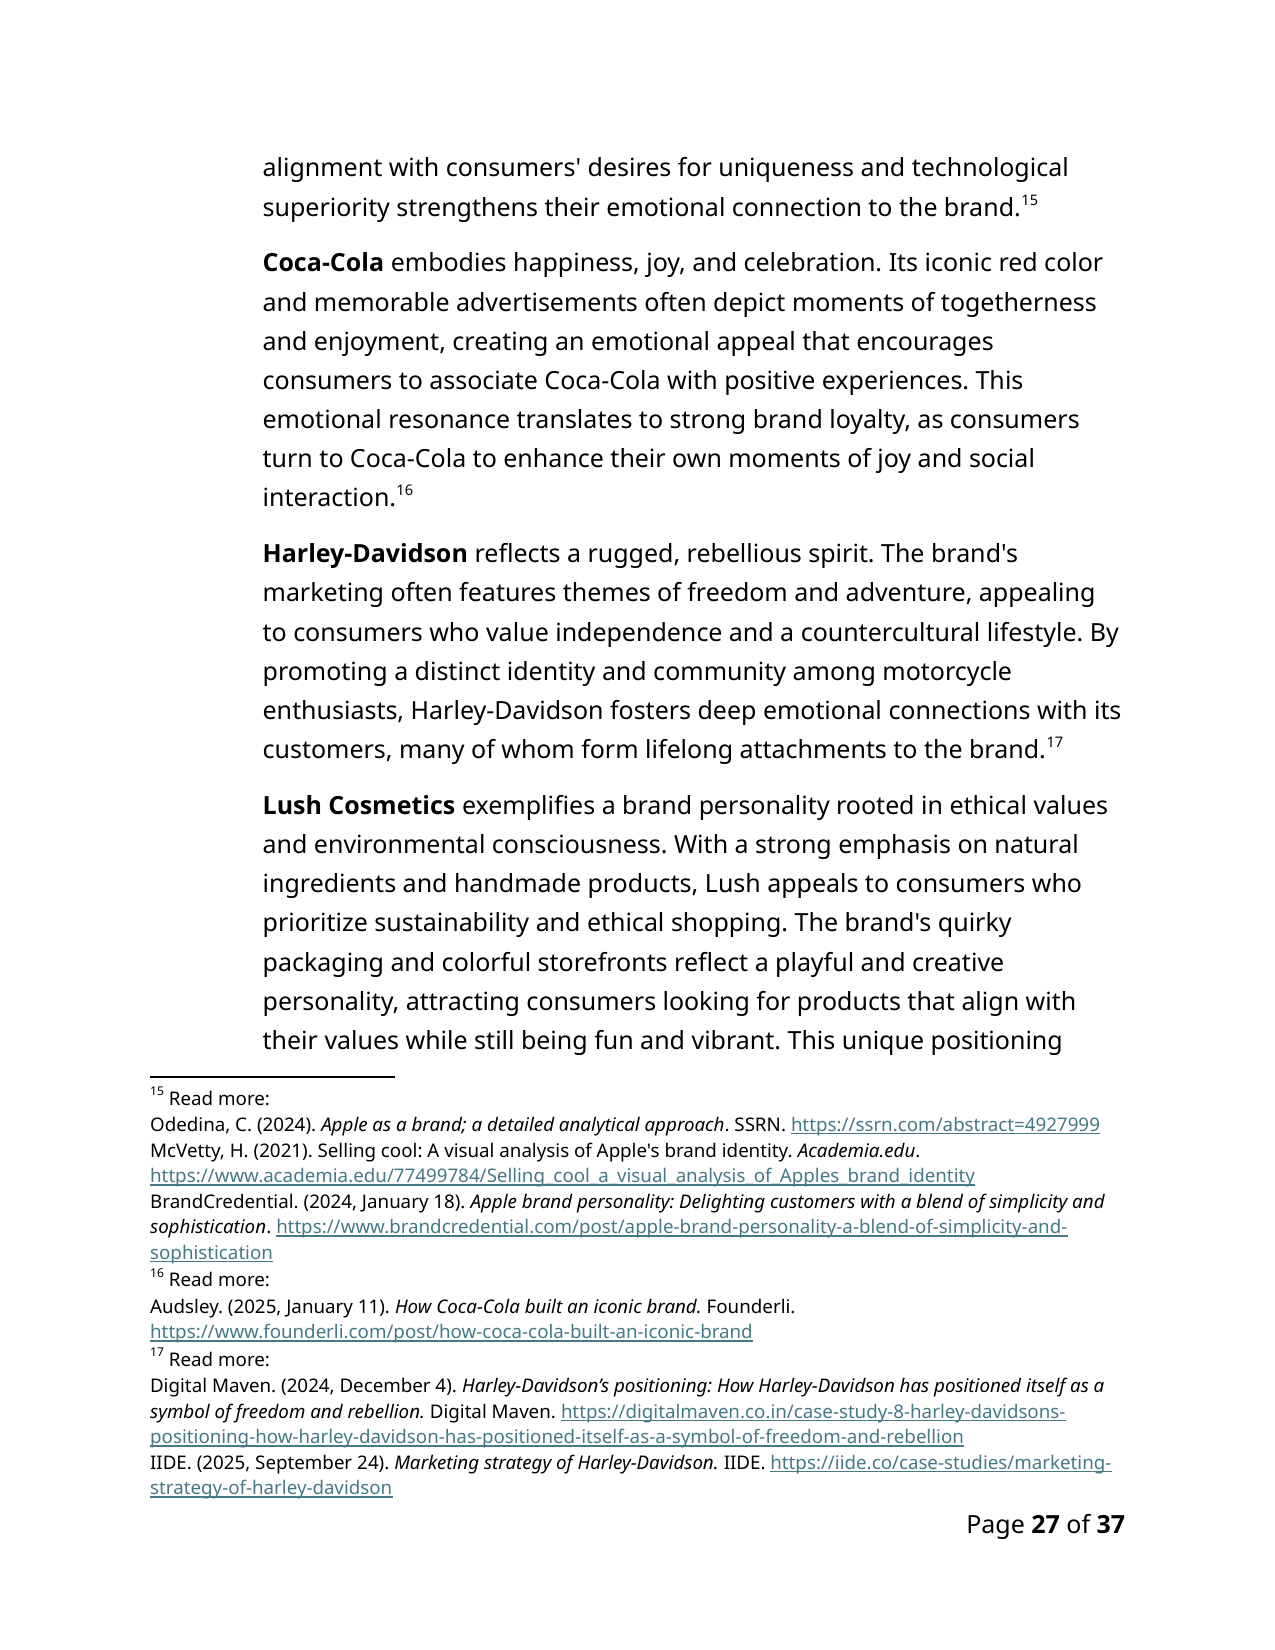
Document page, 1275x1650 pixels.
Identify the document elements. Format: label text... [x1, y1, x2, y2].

text Harley-Davidson reflects a rugged, rebellious spirit. The brand's marketing often features themes of freedom and adventure, appealing to consumers who value independence and a countercultural lifestyle. By promoting a distinct identity and community among motorcycle enthusiasts, Harley-Davidson fosters deep emotional connections with its customers, many of whom form lifelong attachments to the brand. [262, 536, 1125, 766]
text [262, 150, 1125, 223]
text Coca-Cola embodies happiness, joy, and celebration. Its iconic red color and memorable advertisements often depict moments of togetherness and enjoyment, creating an emotional appeal that encourages consumers to associate Coca-Cola with positive experiences. This emotional resonance translates to strong brand loyalty, as consumers turn to Coca-Cola to enhance their own moments of joy and social interaction. [262, 245, 1125, 514]
text Lush Cosmetics exemplifies a brand personality rooted in ethical values and environmental consciousness. With a strong emphasis on natural ingredients and handmade products, Lush appeals to consumers who prioritize sustainability and ethical shopping. The brand's quirky packaging and colorful storefronts reflect a playful and creative personality, attracting consumers looking for products that align with their values while still being fun and vibrant. This unique positioning allows Lush to build a loyal customer base that shares its commitment to environmental and ethical practices. [262, 787, 1125, 1057]
